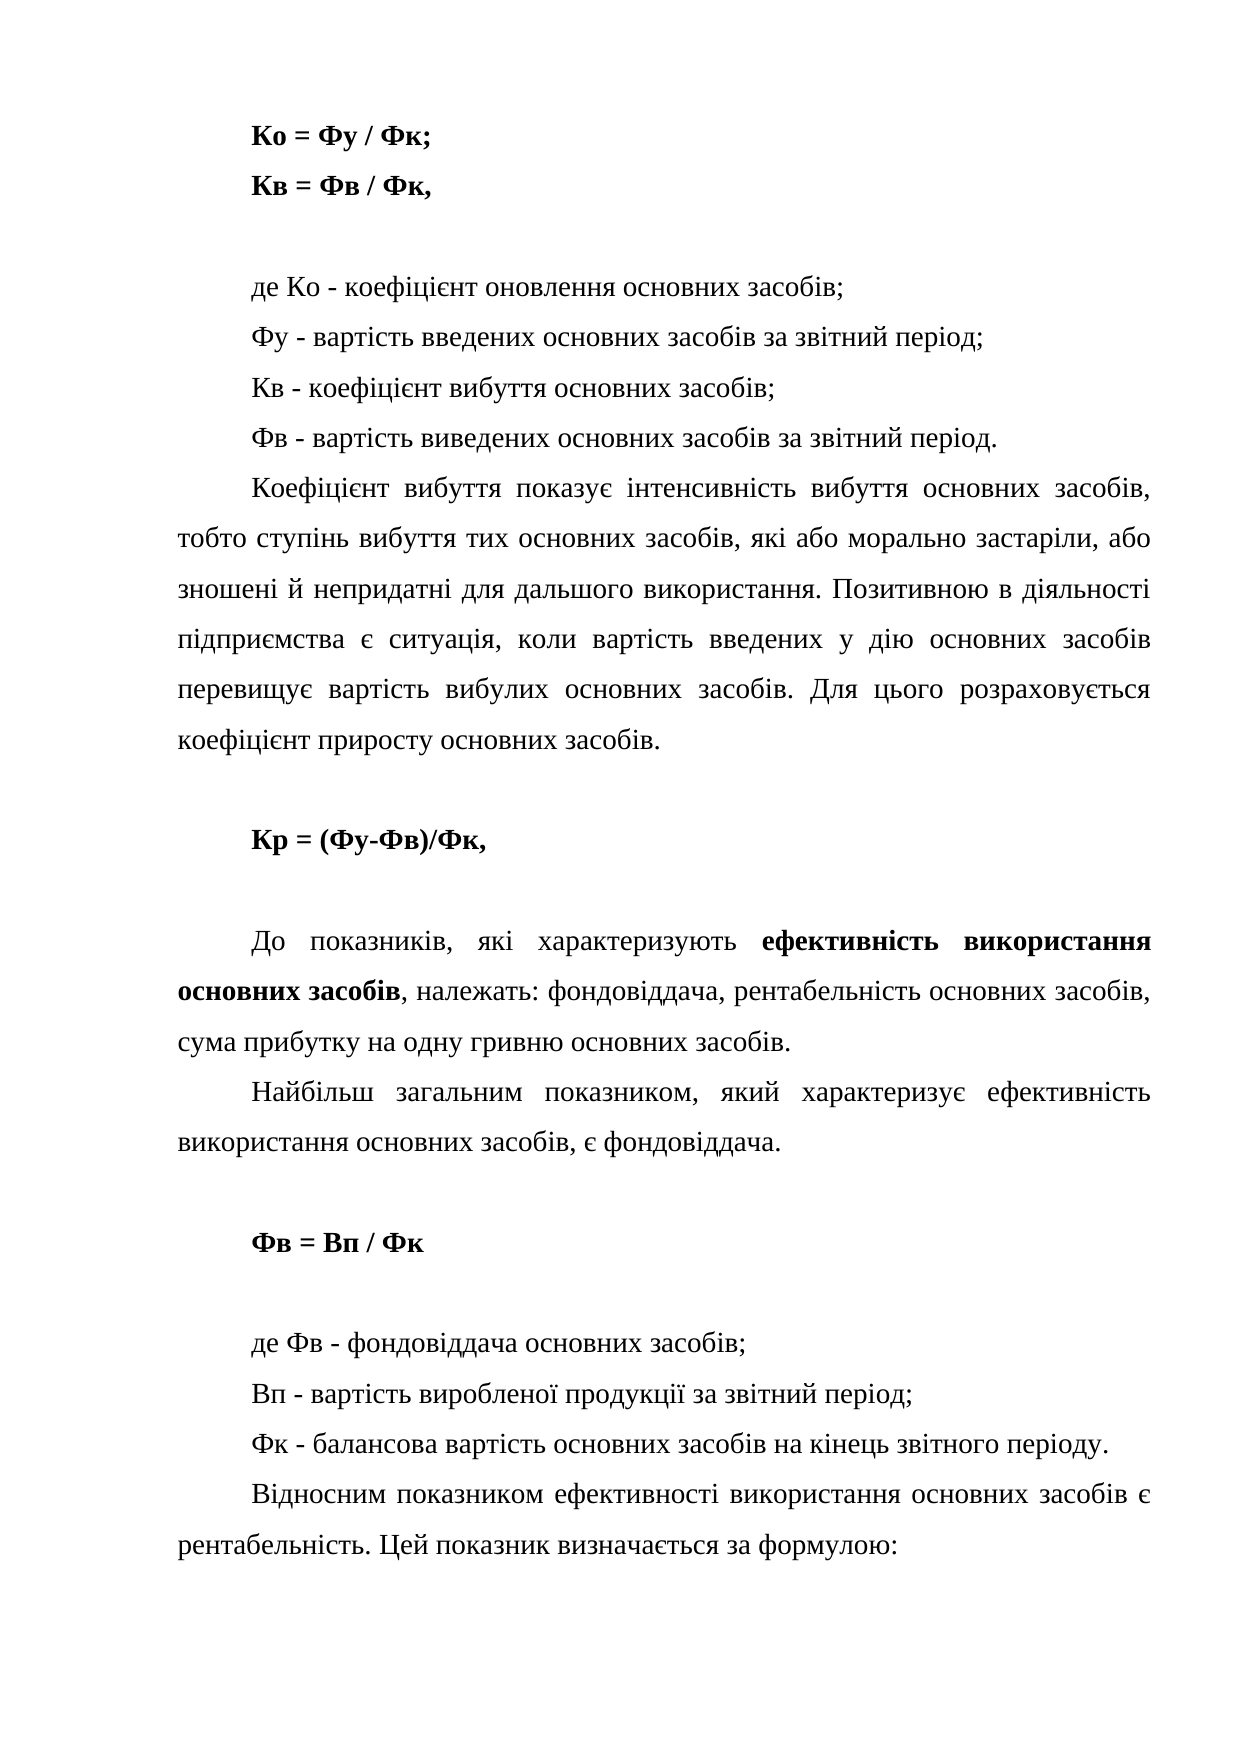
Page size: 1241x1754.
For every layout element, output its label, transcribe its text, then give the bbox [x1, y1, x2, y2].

text де Ко - коефіцієнт оновлення основних засобів; [177, 269, 1152, 303]
text Коефіцієнт вибуття показує інтенсивність вибуття основних засобів, тобто ступінь вибуття тих основних засобів, які або морально застаріли, або зношені й непридатні для дальшого використання. Позитивною в діяльності підприємства є ситуація, коли вартість введених у дію основних засобів перевищує вартість вибулих основних засобів. Для цього розраховується коефіцієнт приросту основних засобів. [177, 470, 1152, 755]
text Вп - вартість виробленої продукції за звітний період; [177, 1376, 1152, 1409]
text Найбільш загальним показником, який характеризує ефективність використання основних засобів, є фондовіддача. [177, 1074, 1152, 1158]
text До показників, які характеризують ефективність використання основних засобів, належать: фондовіддача, рентабельність основних засобів, сума прибутку на одну гривню основних засобів. [177, 923, 1152, 1057]
text Фв - вартість виведених основних засобів за звітний період. [177, 420, 1152, 453]
text Ко = Фу / Фк; [177, 118, 1152, 152]
text Кв = Фв / Фк, [177, 168, 1152, 202]
text де Фв - фондовіддача основних засобів; [177, 1326, 1152, 1359]
text Кв - коефіцієнт вибуття основних засобів; [177, 370, 1152, 403]
text Фв = Вп / Фк [177, 1225, 1152, 1258]
text Відносним показником ефективності використання основних засобів є рентабельність. Цей показник визначається за формулою: [177, 1477, 1152, 1560]
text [177, 1426, 1152, 1460]
text Кр = (Фу-Фв)/Фк, [177, 822, 1152, 856]
text Фу - вартість введених основних засобів за звітний період; [177, 319, 1152, 353]
